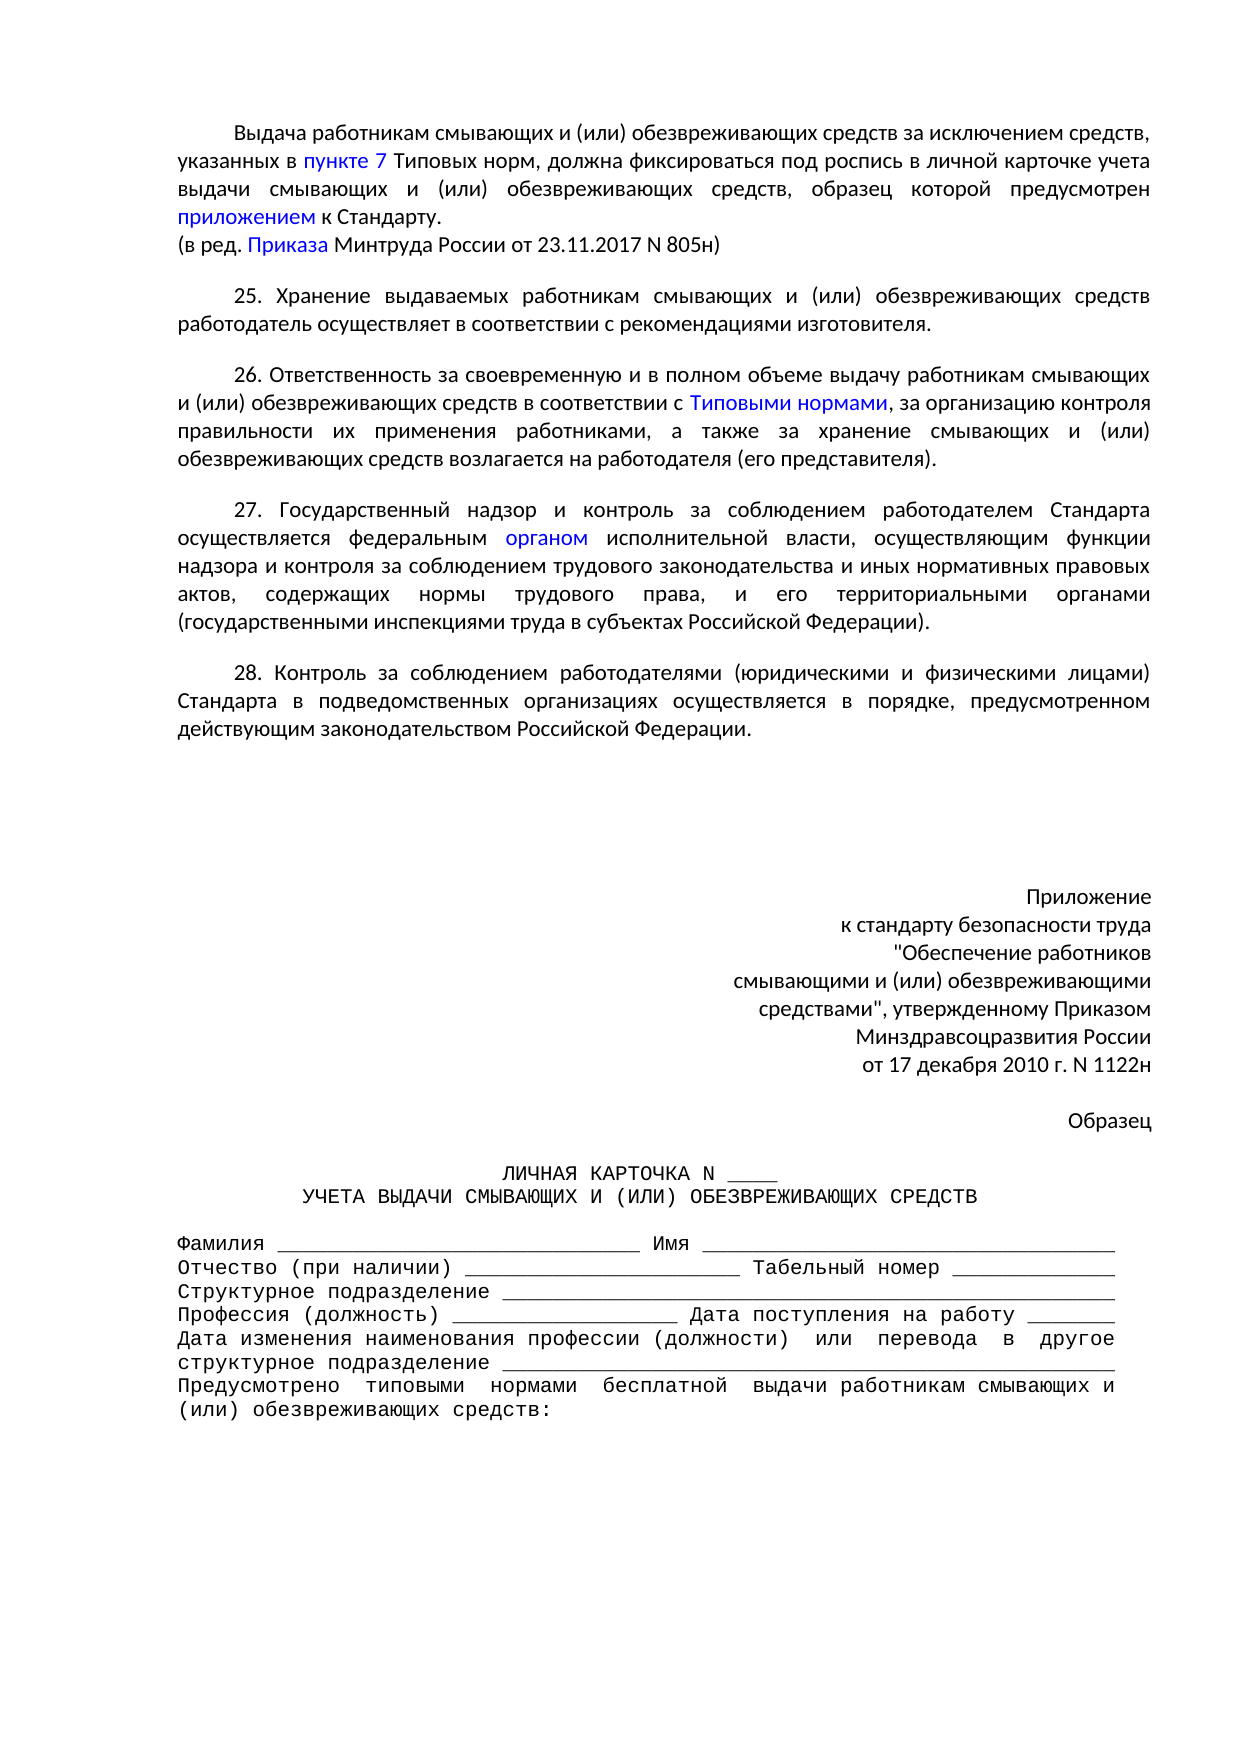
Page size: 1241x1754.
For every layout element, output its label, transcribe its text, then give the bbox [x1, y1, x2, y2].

text от 17 декабря 2010 г. N 1122н [177, 1050, 1152, 1078]
text Структурное подразделение _________________________________________________ [177, 1281, 1152, 1304]
text к стандарту безопасности труда [177, 910, 1152, 938]
text "Обеспечение работников [177, 938, 1152, 966]
text Профессия (должность) __________________ Дата поступления на работу _______ [177, 1304, 1152, 1328]
text Отчество (при наличии) ______________________ Табельный номер _____________ [177, 1257, 1152, 1281]
text 27. Государственный надзор и контроль за соблюдением работодателем Стандарта осуществляется федеральным органом исполнительной власти, осуществляющим функции надзора и контроля за соблюдением трудового законодательства и иных нормативных правовых актов, содержащих нормы трудового права, и его территориальными органами (государственными инспекциями труда в субъектах Российской Федерации). [177, 495, 1152, 635]
text 28. Контроль за соблюдением работодателями (юридическими и физическими лицами) Стандарта в подведомственных организациях осуществляется в порядке, предусмотренном действующим законодательством Российской Федерации. [177, 658, 1152, 742]
text Образец [177, 1106, 1152, 1134]
text смывающими и (или) обезвреживающими [177, 966, 1152, 994]
text (или) обезвреживающих средств: [177, 1399, 1152, 1423]
text (в ред. Приказа Минтруда России от 23.11.2017 N 805н) [177, 230, 1152, 258]
text 25. Хранение выдаваемых работникам смывающих и (или) обезвреживающих средств работодатель осуществляет в соответствии с рекомендациями изготовителя. [177, 281, 1152, 337]
text 26. Ответственность за своевременную и в полном объеме выдачу работникам смывающих и (или) обезвреживающих средств в соответствии с Типовыми нормами, за организацию контроля правильности их применения работниками, а также за хранение смывающих и (или) обезвреживающих средств возлагается на работодателя (его представителя). [177, 360, 1152, 472]
text Дата изменения наименования профессии (должности) или перевода в другое [177, 1328, 1152, 1352]
text УЧЕТА ВЫДАЧИ СМЫВАЮЩИХ И (ИЛИ) ОБЕЗВРЕЖИВАЮЩИХ СРЕДСТВ [177, 1186, 1152, 1210]
text ЛИЧНАЯ КАРТОЧКА N ____ [177, 1162, 1152, 1186]
text Приложение [177, 882, 1152, 910]
text Предусмотрено типовыми нормами бесплатной выдачи работникам смывающих и [177, 1375, 1152, 1399]
text структурное подразделение _________________________________________________ [177, 1352, 1152, 1375]
text средствами", утвержденному Приказом [177, 994, 1152, 1022]
text Минздравсоцразвития России [177, 1022, 1152, 1050]
text Фамилия _____________________________ Имя _________________________________ [177, 1233, 1152, 1257]
text Выдача работникам смывающих и (или) обезвреживающих средств за исключением средств, указанных в пункте 7 Типовых норм, должна фиксироваться под роспись в личной карточке учета выдачи смывающих и (или) обезвреживающих средств, образец которой предусмотрен приложением к Стандарту. [177, 118, 1152, 230]
